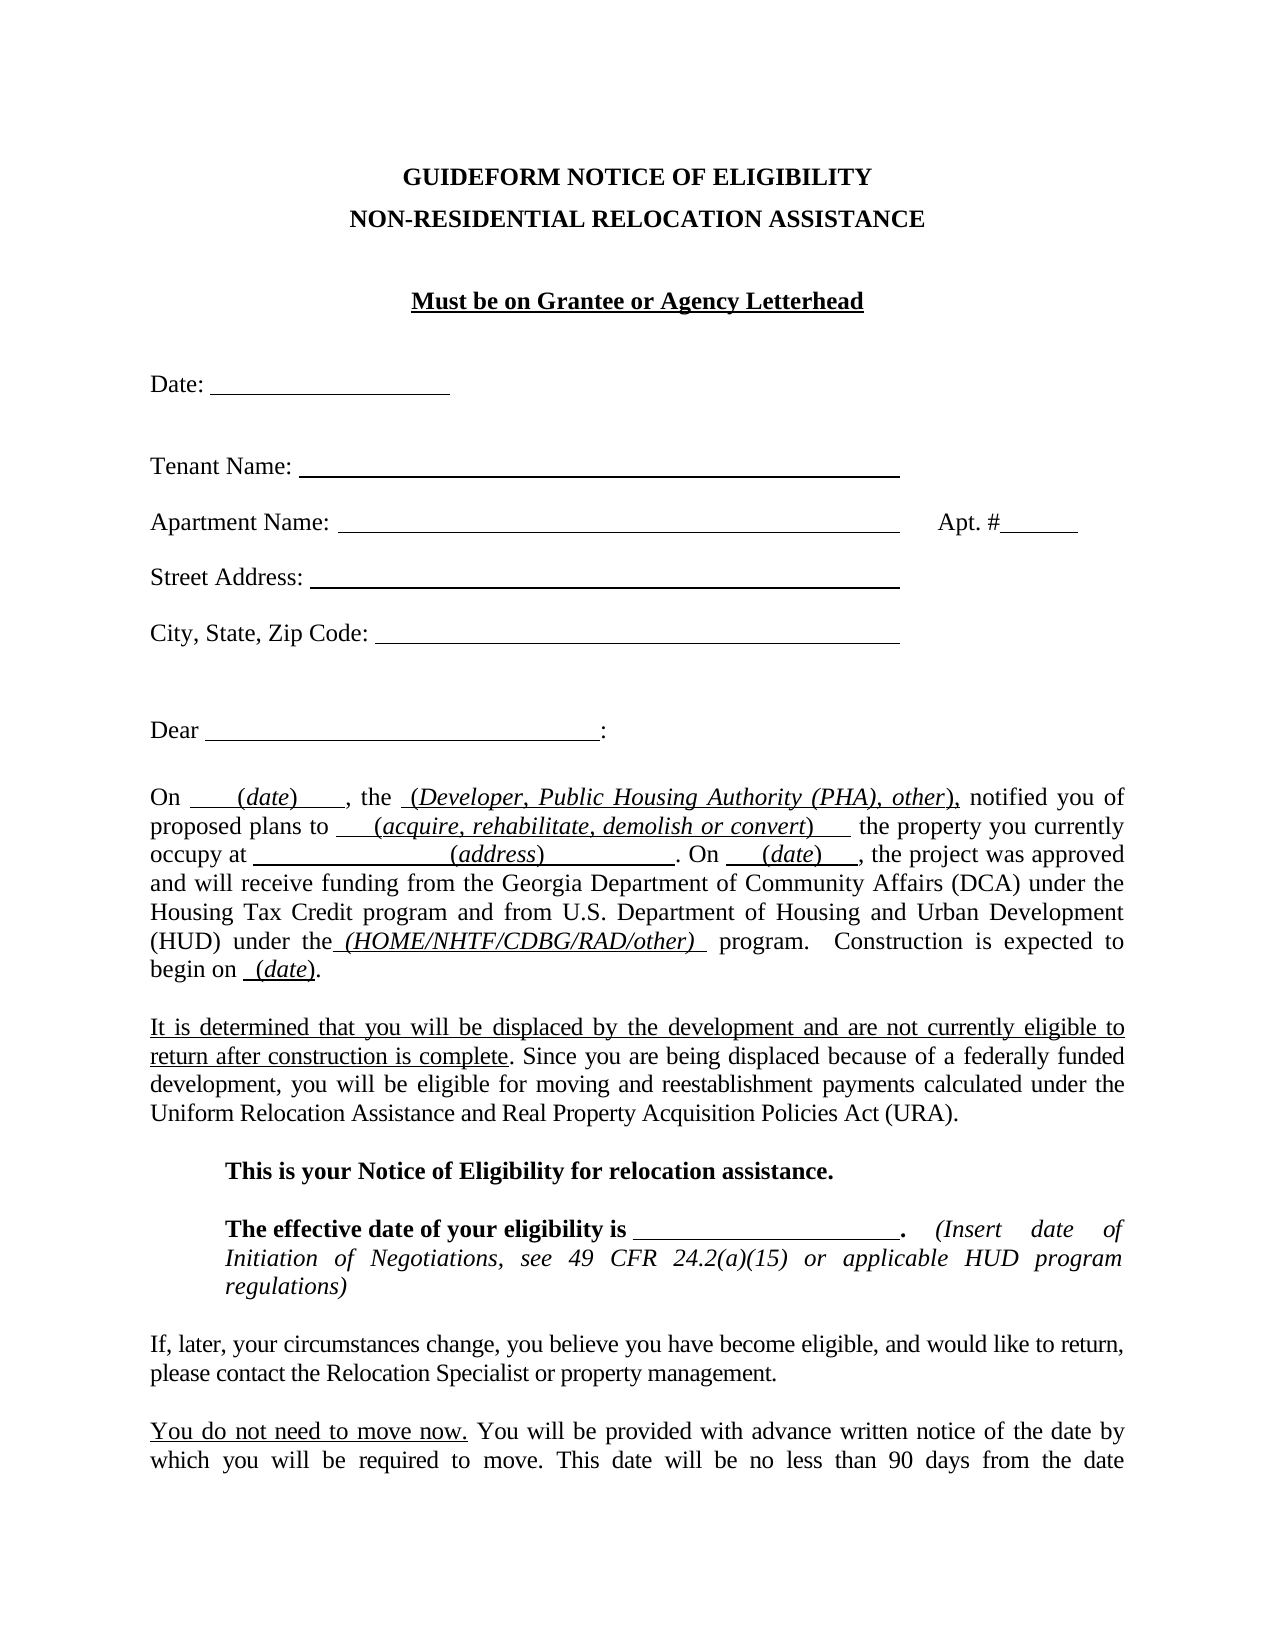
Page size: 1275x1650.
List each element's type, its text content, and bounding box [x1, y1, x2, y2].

text This is your Notice of Eligibility for relocation assistance. [225, 1156, 1125, 1185]
text Street Address: [150, 562, 1125, 591]
text It is determined that you will be displaced by the development and are not currently eligible to return after construction is complete. Since you are being displaced because of a federally funded development, you will be eligible for moving and reestablishment payments calculated under the Uniform Relocation Assistance and Real Property Acquisition Policies Act (URA). [150, 1038, 1125, 1127]
text If, later, your circumstances change, you believe you have become eligible, and would like to return, please contact the Relocation Specialist or property management. [150, 1329, 1125, 1386]
text On (date) , the (Developer, Public Housing Authority (PHA), other), notified you of proposed plans to (acquire, rehabilitate, demolish or convert) the property you currently occupy at (address) . On (date) , the project was approved and will receive funding from the Georgia Department of Community Affairs (DCA) under the Housing Tax Credit program and from U.S. Department of Housing and Urban Development (HUD) under the (HOME/NHTF/CDBG/RAD/other) program. Construction is expected to begin on (date). [150, 782, 1125, 983]
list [150, 1416, 1125, 1473]
text Apartment Name: Apt. # [150, 507, 1125, 536]
text Dear : [150, 715, 1125, 744]
text NON-RESIDENTIAL RELOCATION ASSISTANCE [168, 204, 1107, 232]
text City, State, Zip Code: [150, 618, 1125, 647]
text Tenant Name: [150, 451, 1125, 480]
text GUIDEFORM NOTICE OF ELIGIBILITY [168, 162, 1107, 191]
text It is determined that you will be displaced by the development and are not currently eligible to return after construction is complete. Since you are being displaced because of a federally funded development, you will be eligible for moving and reestablishment payments calculated under the Uniform Relocation Assistance and Real Property Acquisition Policies Act (URA). [150, 1012, 1125, 1037]
text Must be on Grantee or Agency Letterhead [168, 286, 1107, 315]
text The effective date of your eligibility is . (Insert date of Initiation of Negotiations, see 49 CFR 24.2(a)(15) or applicable HUD program regulations) [225, 1214, 1124, 1300]
text Date: [150, 369, 1125, 397]
